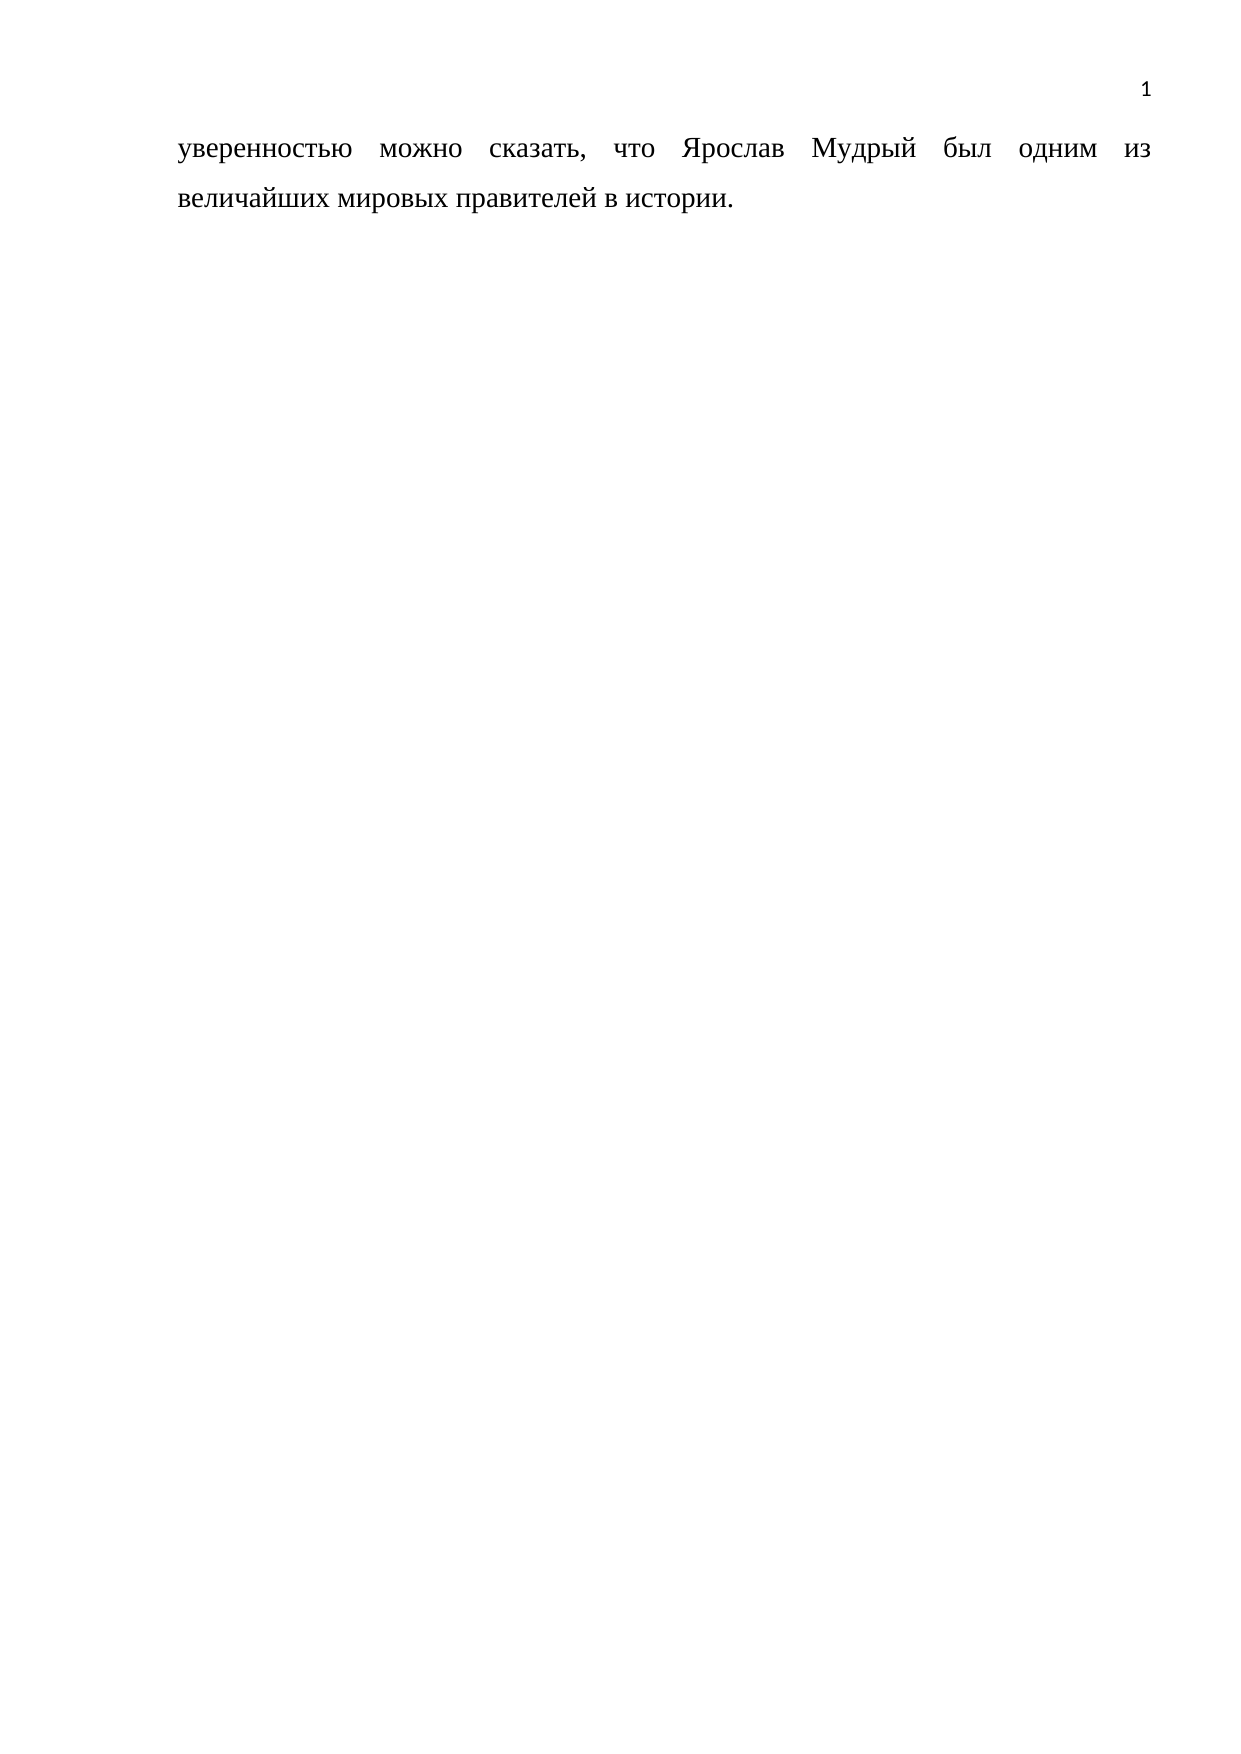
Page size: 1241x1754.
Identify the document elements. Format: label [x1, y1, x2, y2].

text [177, 130, 1152, 214]
